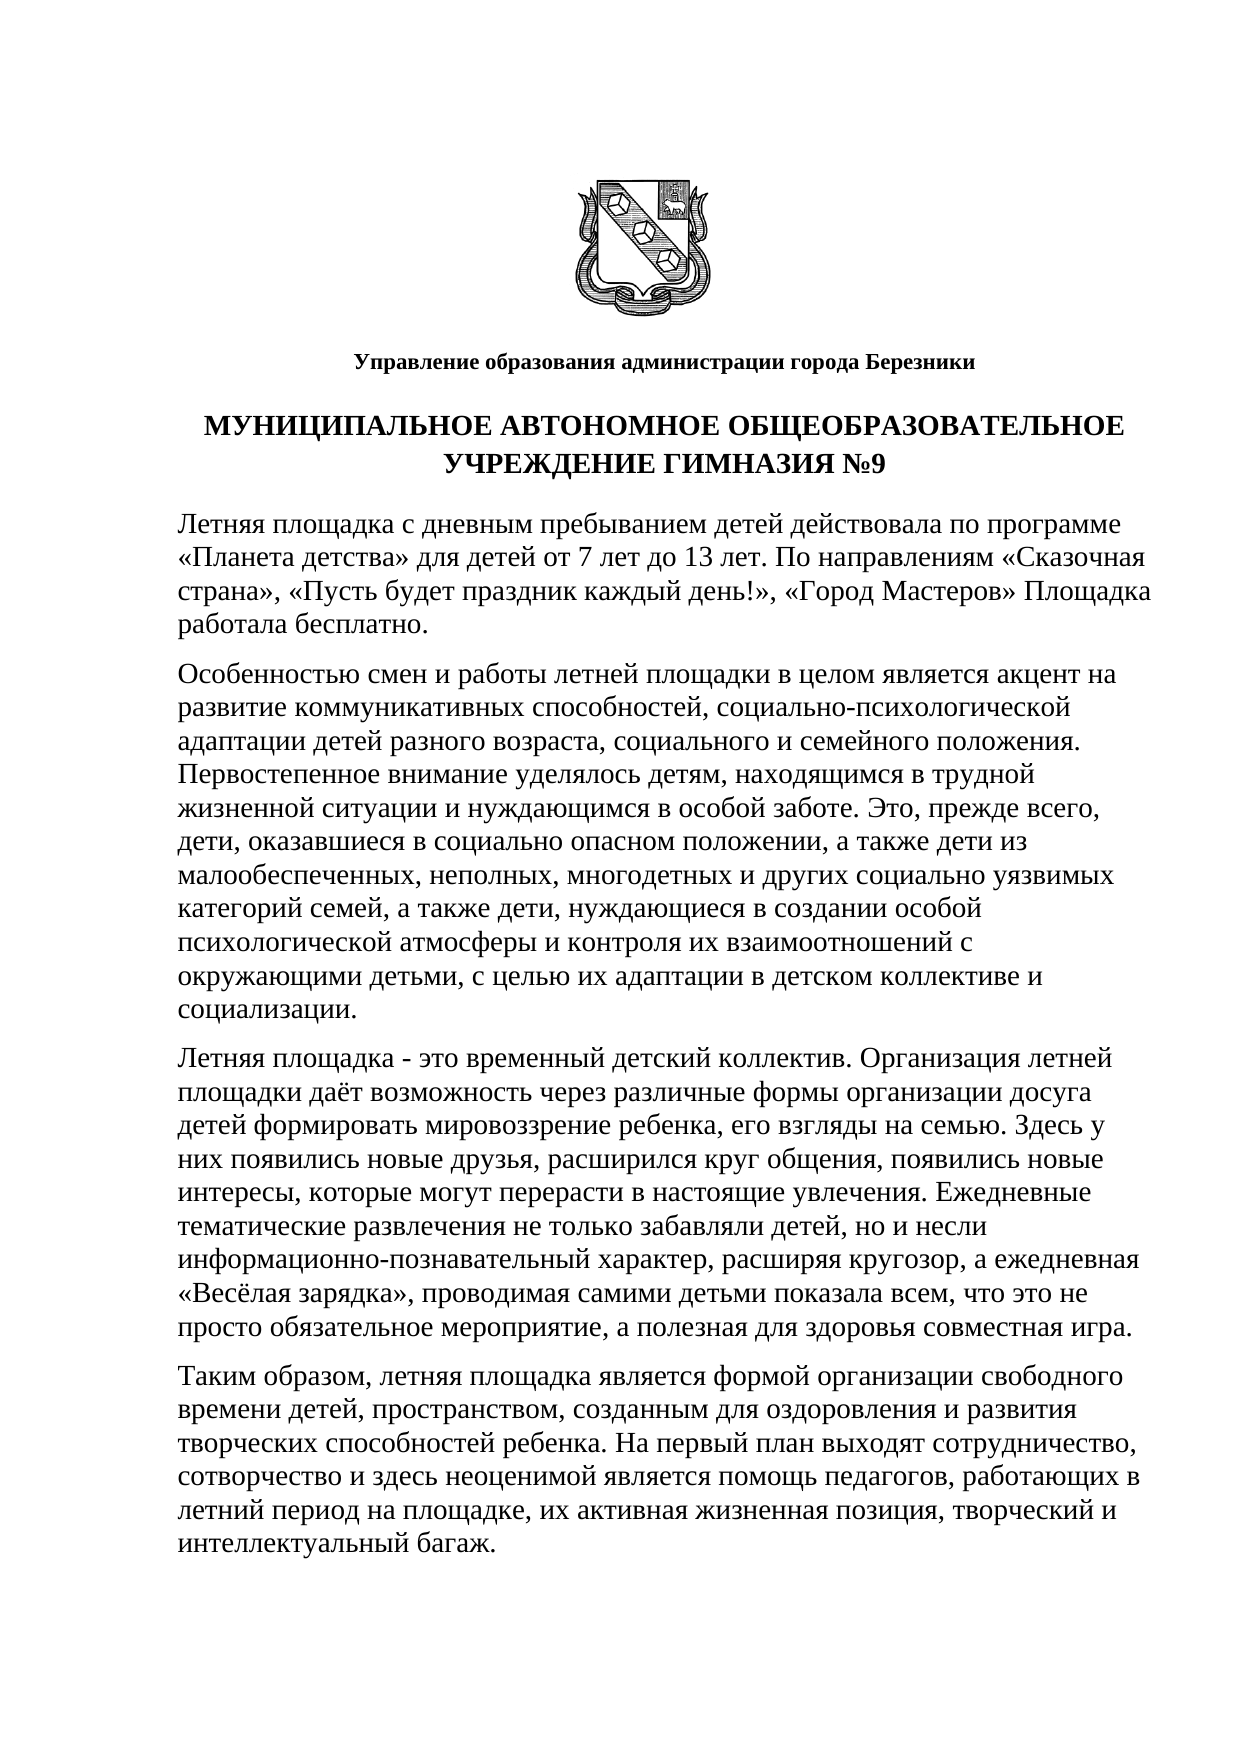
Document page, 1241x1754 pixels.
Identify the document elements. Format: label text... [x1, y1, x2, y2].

picture [565, 171, 717, 323]
text Особенностью смен и работы летней площадки в целом является акцент на развитие коммуникативных способностей, социально-психологической адаптации детей разного возраста, социального и семейного положения. Первостепенное внимание уделялось детям, находящимся в трудной жизненной ситуации и нуждающимся в особой заботе. Это, прежде всего, дети, оказавшиеся в социально опасном положении, а также дети из малообеспеченных, неполных, многодетных и других социально уязвимых категорий семей, а также дети, нуждающиеся в создании особой психологической атмосферы и контроля их взаимоотношений с окружающими детьми, с целью их адаптации в детском коллективе и социализации. [177, 656, 1152, 1025]
text МУНИЦИПАЛЬНОЕ АВТОНОМНОЕ ОБЩЕОБРАЗОВАТЕЛЬНОЕ УЧРЕЖДЕНИЕ ГИМНАЗИЯ №9 [177, 408, 1152, 480]
text Управление образования администрации города Березники [177, 348, 1152, 374]
text Таким образом, летняя площадка является формой организации свободного времени детей, пространством, созданным для оздоровления и развития творческих способностей ребенка. На первый план выходят сотрудничество, сотворчество и здесь неоценимой является помощь педагогов, работающих в летний период на площадке, их активная жизненная позиция, творческий и интеллектуальный багаж. [177, 1358, 1152, 1559]
text Летняя площадка c дневным пребыванием детей действовала по программе «Планета детства» для детей от 7 лет до 13 лет. По направлениям «Сказочная страна», «Пусть будет праздник каждый день!», «Город Мастеров» Площадка работала бесплатно. [177, 506, 1152, 640]
text Летняя площадка - это временный детский коллектив. Организация летней площадки даёт возможность через различные формы организации досуга детей формировать мировоззрение ребенка, его взгляды на семью. Здесь у них появились новые друзья, расширился круг общения, появились новые интересы, которые могут перерасти в настоящие увлечения. Ежедневные тематические развлечения не только забавляли детей, но и несли информационно-познавательный характер, расширяя кругозор, а ежедневная «Весёлая зарядка», проводимая самими детьми показала всем, что это не просто обязательное мероприятие, а полезная для здоровья совместная игра. [177, 1040, 1152, 1342]
